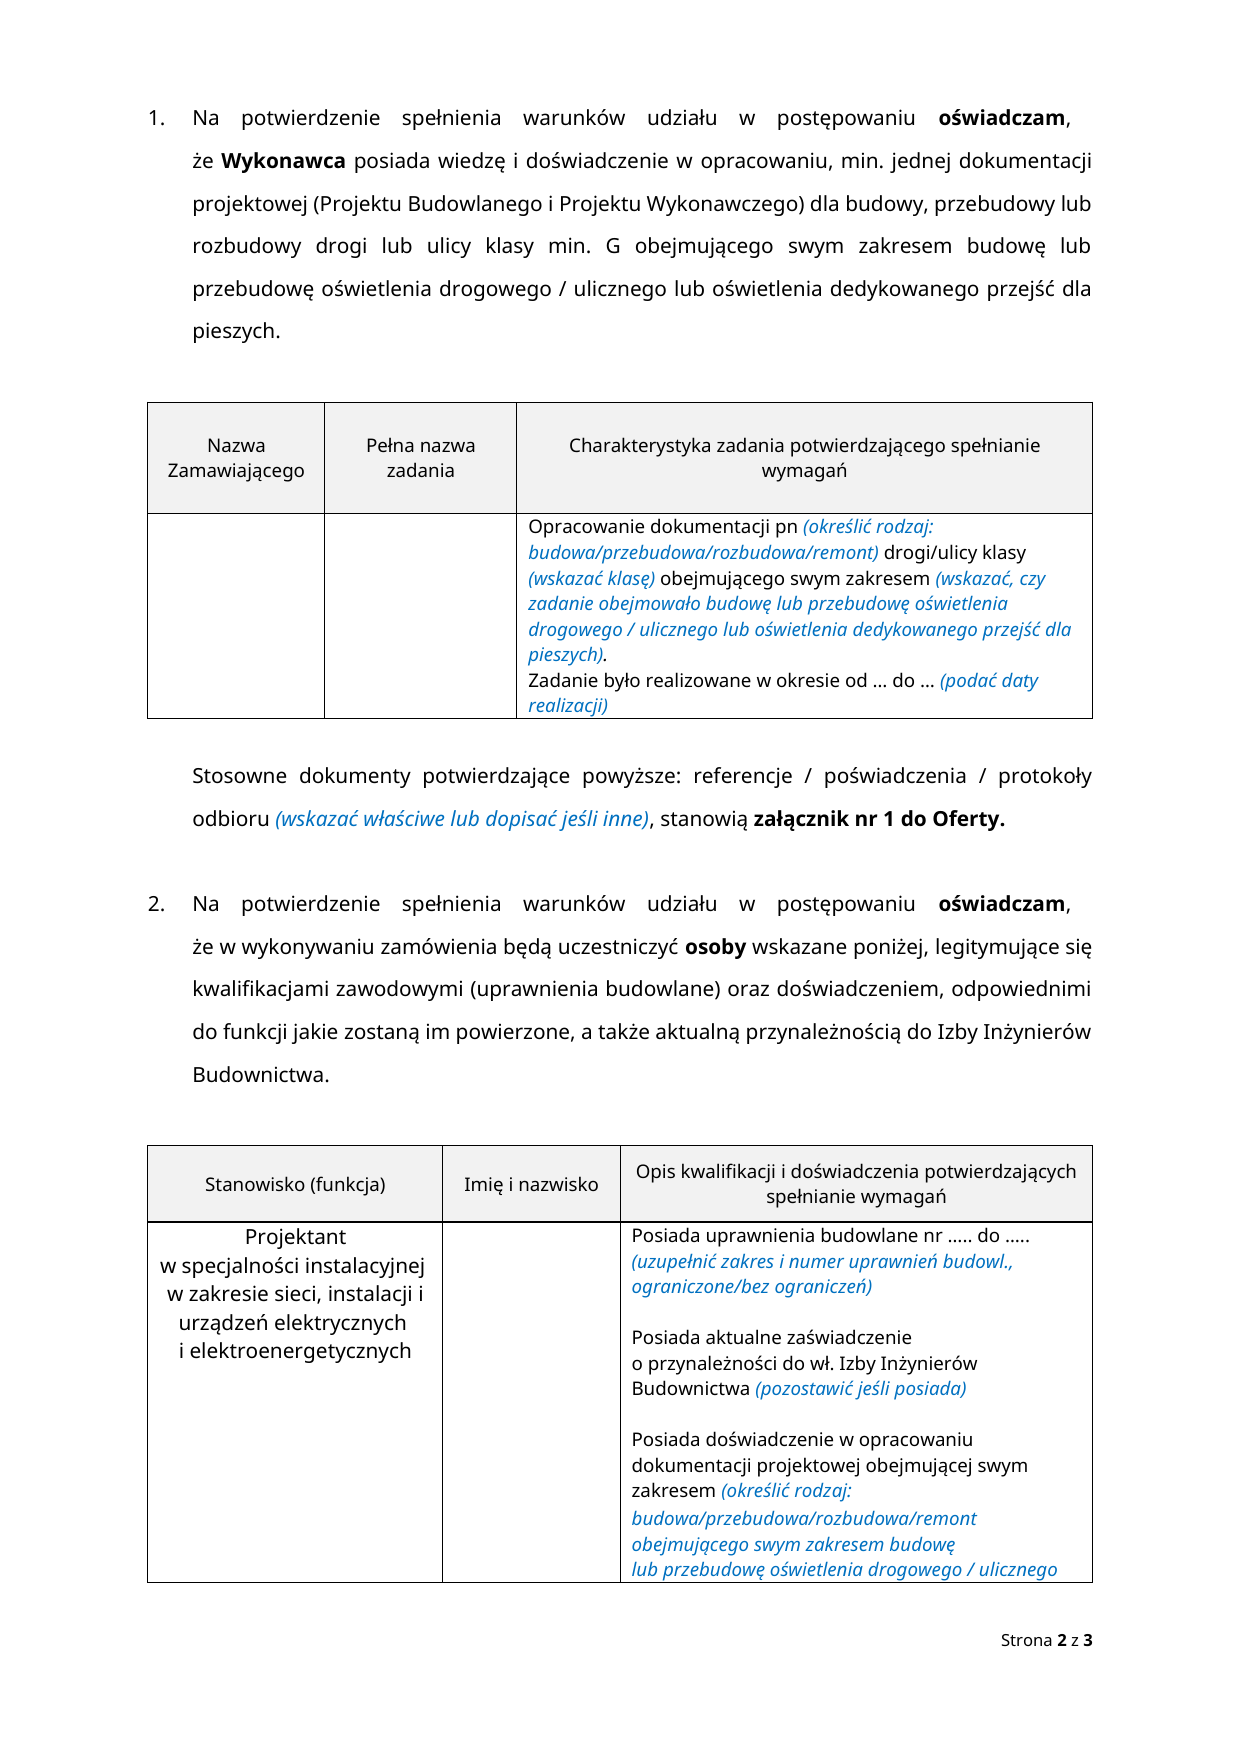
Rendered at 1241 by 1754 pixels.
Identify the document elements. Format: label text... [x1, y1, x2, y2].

table_cell [443, 1223, 620, 1582]
list Na potwierdzenie spełnienia warunków udziału w postępowaniu oświadczam, że Wykonawca posiada wiedzę i doświadczenie w opracowaniu, min. jednej dokumentacji projektowej (Projektu Budowlanego i Projektu Wykonawczego) dla budowy, przebudowy lub rozbudowy drogi lub ulicy klasy min. G obejmującego swym zakresem budowę lub przebudowę oświetlenia drogowego / ulicznego lub oświetlenia dedykowanego przejść dla pieszych. [148, 103, 1093, 345]
table_header Charakterystyka zadania potwierdzającego spełnianie wymagań [517, 403, 1092, 513]
text Stosowne dokumenty potwierdzające powyższe: referencje / poświadczenia / protokoły odbioru (wskazać właściwe lub dopisać jeśli inne), stanowią załącznik nr 1 do Oferty. [192, 762, 1093, 833]
table_cell Opracowanie dokumentacji pn (określić rodzaj: budowa/przebudowa/rozbudowa/remont) drogi/ulicy klasy (wskazać klasę) obejmującego swym zakresem (wskazać, czy zadanie obejmowało budowę lub przebudowę oświetlenia drogowego / ulicznego lub oświetlenia dedykowanego przejść dla pieszych). Zadanie było realizowane w okresie od … do … (podać daty realizacji) [517, 514, 1092, 718]
table_header Imię i nazwisko [443, 1146, 620, 1221]
list Na potwierdzenie spełnienia warunków udziału w postępowaniu oświadczam, że w wykonywaniu zamówienia będą uczestniczyć osoby wskazane poniżej, legitymujące się kwalifikacjami zawodowymi (uprawnienia budowlane) oraz doświadczeniem, odpowiednimi do funkcji jakie zostaną im powierzone, a także aktualną przynależnością do Izby Inżynierów Budownictwa. [148, 889, 1093, 1088]
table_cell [621, 1223, 1092, 1582]
table_header Stanowisko (funkcja) [148, 1146, 442, 1221]
table_header Nazwa Zamawiającego [148, 403, 324, 513]
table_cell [148, 1223, 442, 1582]
table_cell [325, 514, 516, 718]
table_header Opis kwalifikacji i doświadczenia potwierdzających spełnianie wymagań [621, 1146, 1092, 1221]
table_cell [148, 514, 324, 718]
table_header Pełna nazwa zadania [325, 403, 516, 513]
